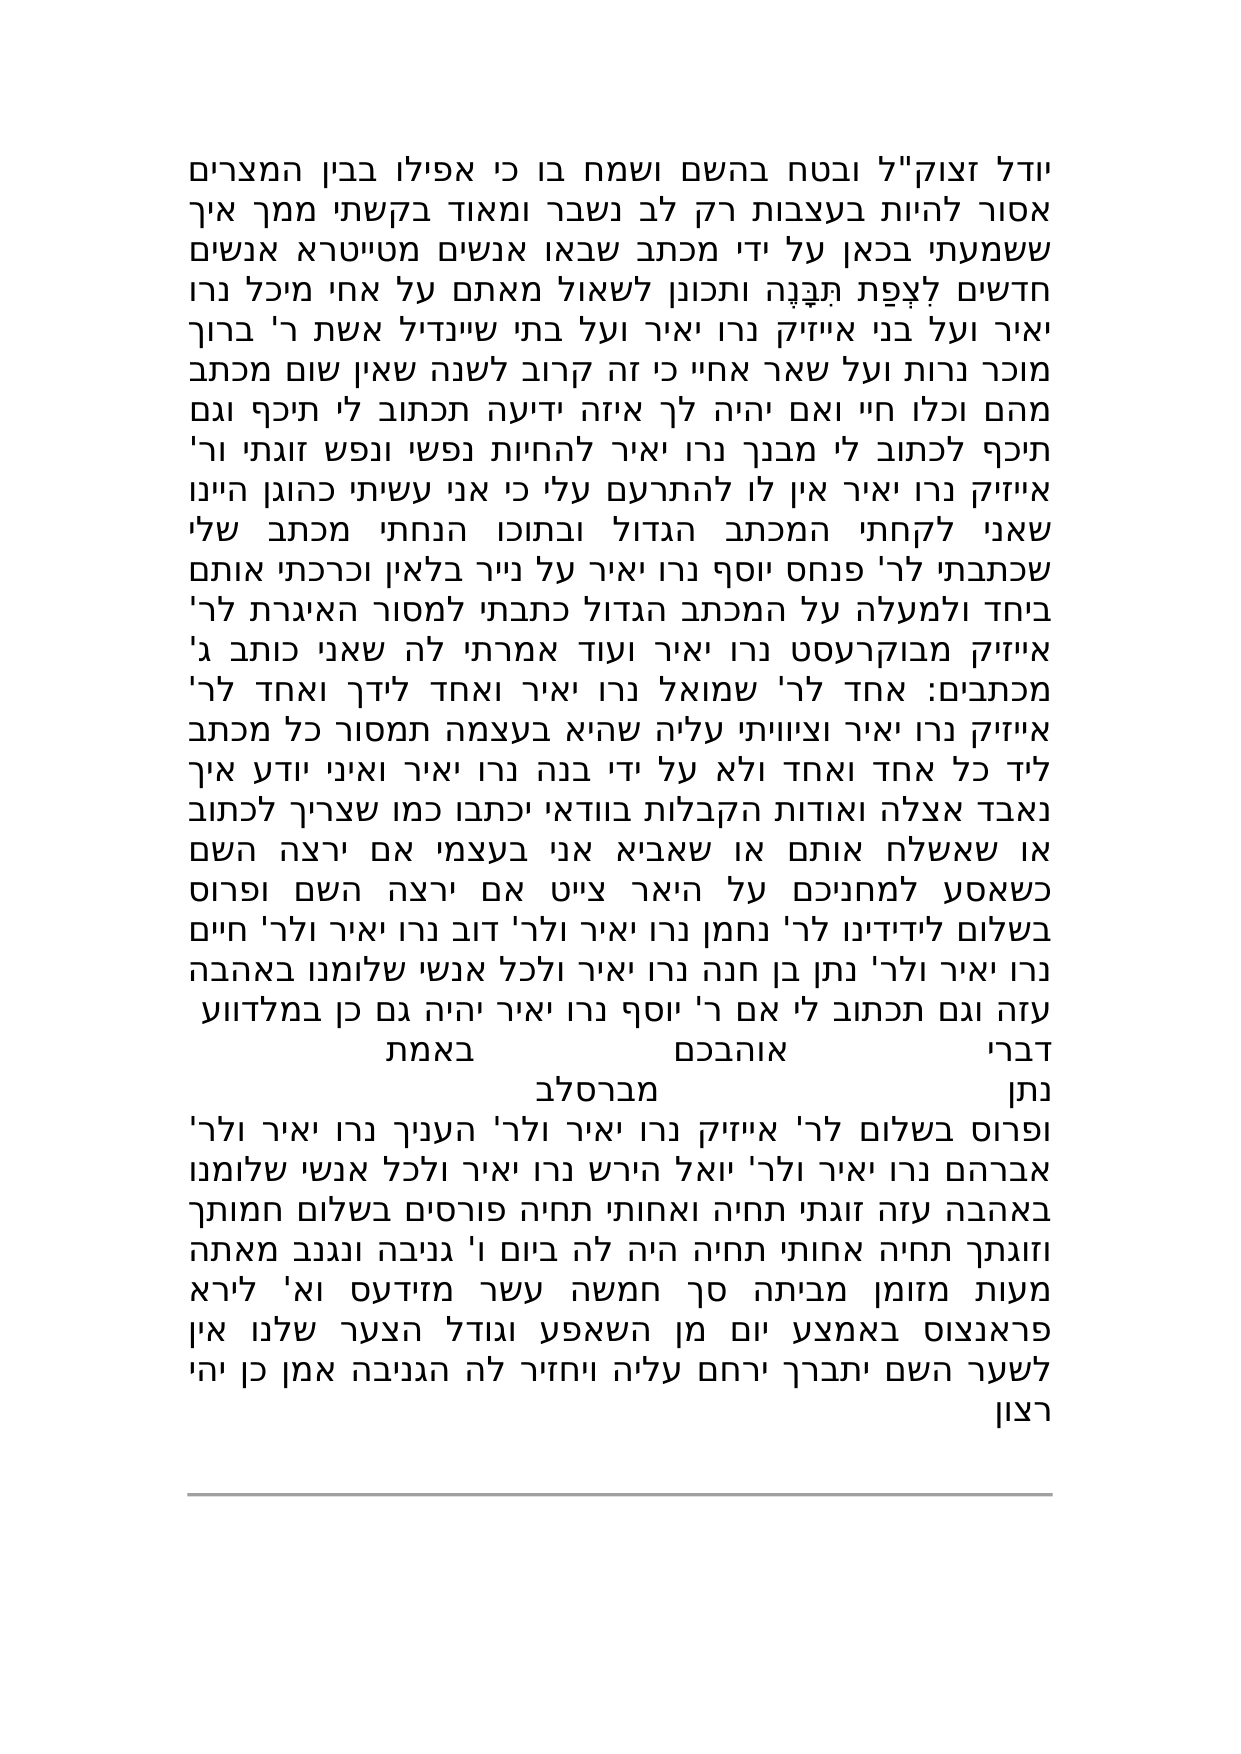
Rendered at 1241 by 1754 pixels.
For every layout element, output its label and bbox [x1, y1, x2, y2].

text [187, 150, 1053, 1459]
